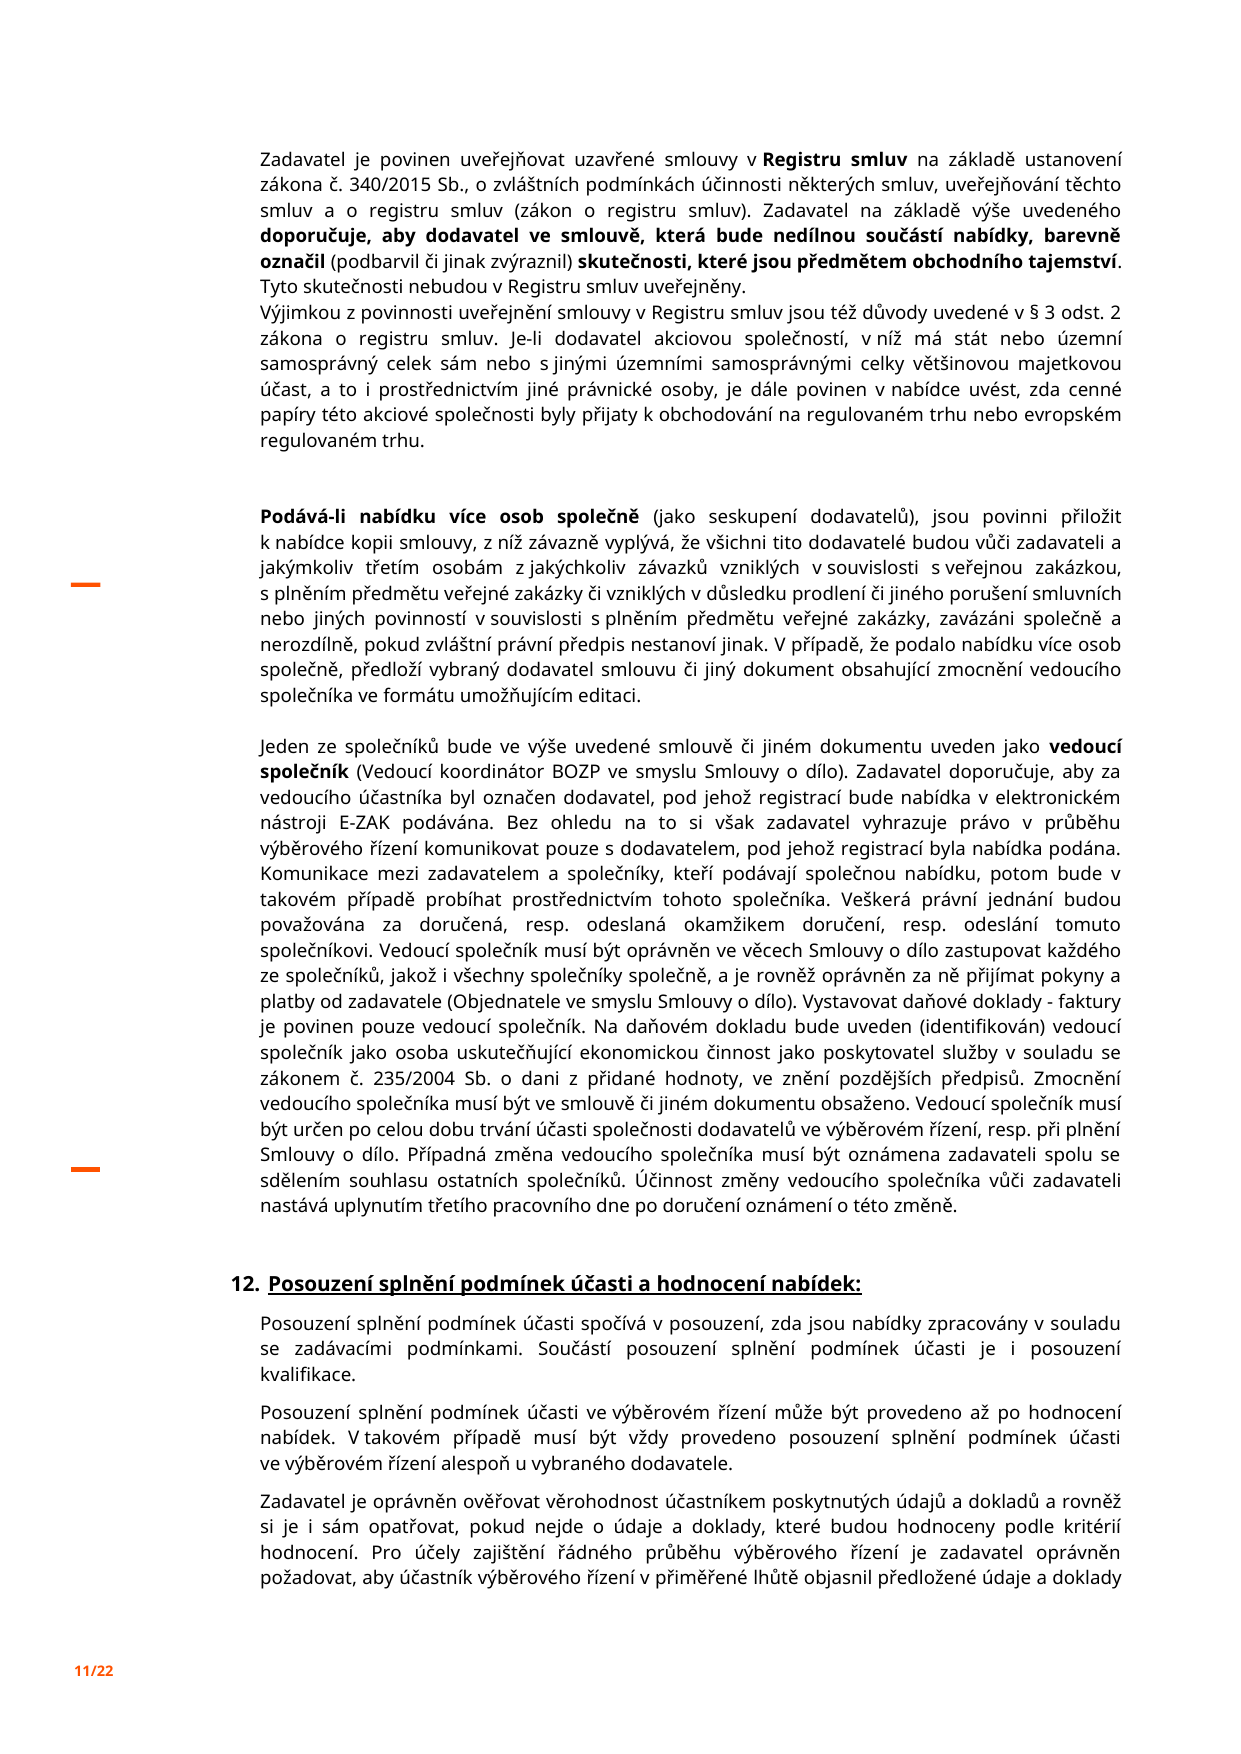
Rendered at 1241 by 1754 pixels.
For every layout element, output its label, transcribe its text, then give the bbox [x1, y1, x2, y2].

text Zadavatel je povinen uveřejňovat uzavřené smlouvy v Registru smluv na základě ustanovení zákona č. 340/2015 Sb., o zvláštních podmínkách účinnosti některých smluv, uveřejňování těchto smluv a o registru smluv (zákon o registru smluv). Zadavatel na základě výše uvedeného doporučuje, aby dodavatel ve smlouvě, která bude nedílnou součástí nabídky, barevně označil (podbarvil či jinak zvýraznil) skutečnosti, které jsou předmětem obchodního tajemství. Tyto skutečnosti nebudou v Registru smluv uveřejněny. [260, 146, 1122, 299]
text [260, 1488, 1122, 1590]
text Posouzení splnění podmínek účasti ve výběrovém řízení může být provedeno až po hodnocení nabídek. V takovém případě musí být vždy provedeno posouzení splnění podmínek účasti ve výběrovém řízení alespoň u vybraného dodavatele. [260, 1399, 1122, 1476]
list Posouzení splnění podmínek účasti a hodnocení nabídek: [230, 1269, 1122, 1297]
text Výjimkou z povinnosti uveřejnění smlouvy v Registru smluv jsou též důvody uvedené v § 3 odst. 2 zákona o registru smluv. Je-li dodavatel akciovou společností, v níž má stát nebo územní samosprávný celek sám nebo s jinými územními samosprávnými celky většinovou majetkovou účast, a to i prostřednictvím jiné právnické osoby, je dále povinen v nabídce uvést, zda cenné papíry této akciové společnosti byly přijaty k obchodování na regulovaném trhu nebo evropském regulovaném trhu. [260, 299, 1122, 452]
text Jeden ze společníků bude ve výše uvedené smlouvě či jiném dokumentu uveden jako vedoucí společník (Vedoucí koordinátor BOZP ve smyslu Smlouvy o dílo). Zadavatel doporučuje, aby za vedoucího účastníka byl označen dodavatel, pod jehož registrací bude nabídka v elektronickém nástroji E-ZAK podávána. Bez ohledu na to si však zadavatel vyhrazuje právo v průběhu výběrového řízení komunikovat pouze s dodavatelem, pod jehož registrací byla nabídka podána. Komunikace mezi zadavatelem a společníky, kteří podávají společnou nabídku, potom bude v takovém případě probíhat prostřednictvím tohoto společníka. Veškerá právní jednání budou považována za doručená, resp. odeslaná okamžikem doručení, resp. odeslání tomuto společníkovi. Vedoucí společník musí být oprávněn ve věcech Smlouvy o dílo zastupovat každého ze společníků, jakož i všechny společníky společně, a je rovněž oprávněn za ně přijímat pokyny a platby od zadavatele (Objednatele ve smyslu Smlouvy o dílo). Vystavovat daňové doklady - faktury je povinen pouze vedoucí společník. Na daňovém dokladu bude uveden (identifikován) vedoucí společník jako osoba uskutečňující ekonomickou činnost jako poskytovatel služby v souladu se zákonem č. 235/2004 Sb. o dani z přidané hodnoty, ve znění pozdějších předpisů. Zmocnění vedoucího společníka musí být ve smlouvě či jiném dokumentu obsaženo. Vedoucí společník musí být určen po celou dobu trvání účasti společnosti dodavatelů ve výběrovém řízení, resp. při plnění Smlouvy o dílo. Případná změna vedoucího společníka musí být oznámena zadavateli spolu se sdělením souhlasu ostatních společníků. Účinnost změny vedoucího společníka vůči zadavateli nastává uplynutím třetího pracovního dne po doručení oznámení o této změně. [260, 733, 1122, 1218]
text Podává-li nabídku více osob společně (jako seskupení dodavatelů), jsou povinni přiložit k nabídce kopii smlouvy, z níž závazně vyplývá, že všichni tito dodavatelé budou vůči zadavateli a jakýmkoliv třetím osobám z jakýchkoliv závazků vzniklých v souvislosti s veřejnou zakázkou, s plněním předmětu veřejné zakázky či vzniklých v důsledku prodlení či jiného porušení smluvních nebo jiných povinností v souvislosti s plněním předmětu veřejné zakázky, zavázáni společně a nerozdílně, pokud zvláštní právní předpis nestanoví jinak. V případě, že podalo nabídku více osob společně, předloží vybraný dodavatel smlouvu či jiný dokument obsahující zmocnění vedoucího společníka ve formátu umožňujícím editaci. [260, 503, 1122, 708]
text Posouzení splnění podmínek účasti spočívá v posouzení, zda jsou nabídky zpracovány v souladu se zadávacími podmínkami. Součástí posouzení splnění podmínek účasti je i posouzení kvalifikace. [260, 1310, 1122, 1387]
